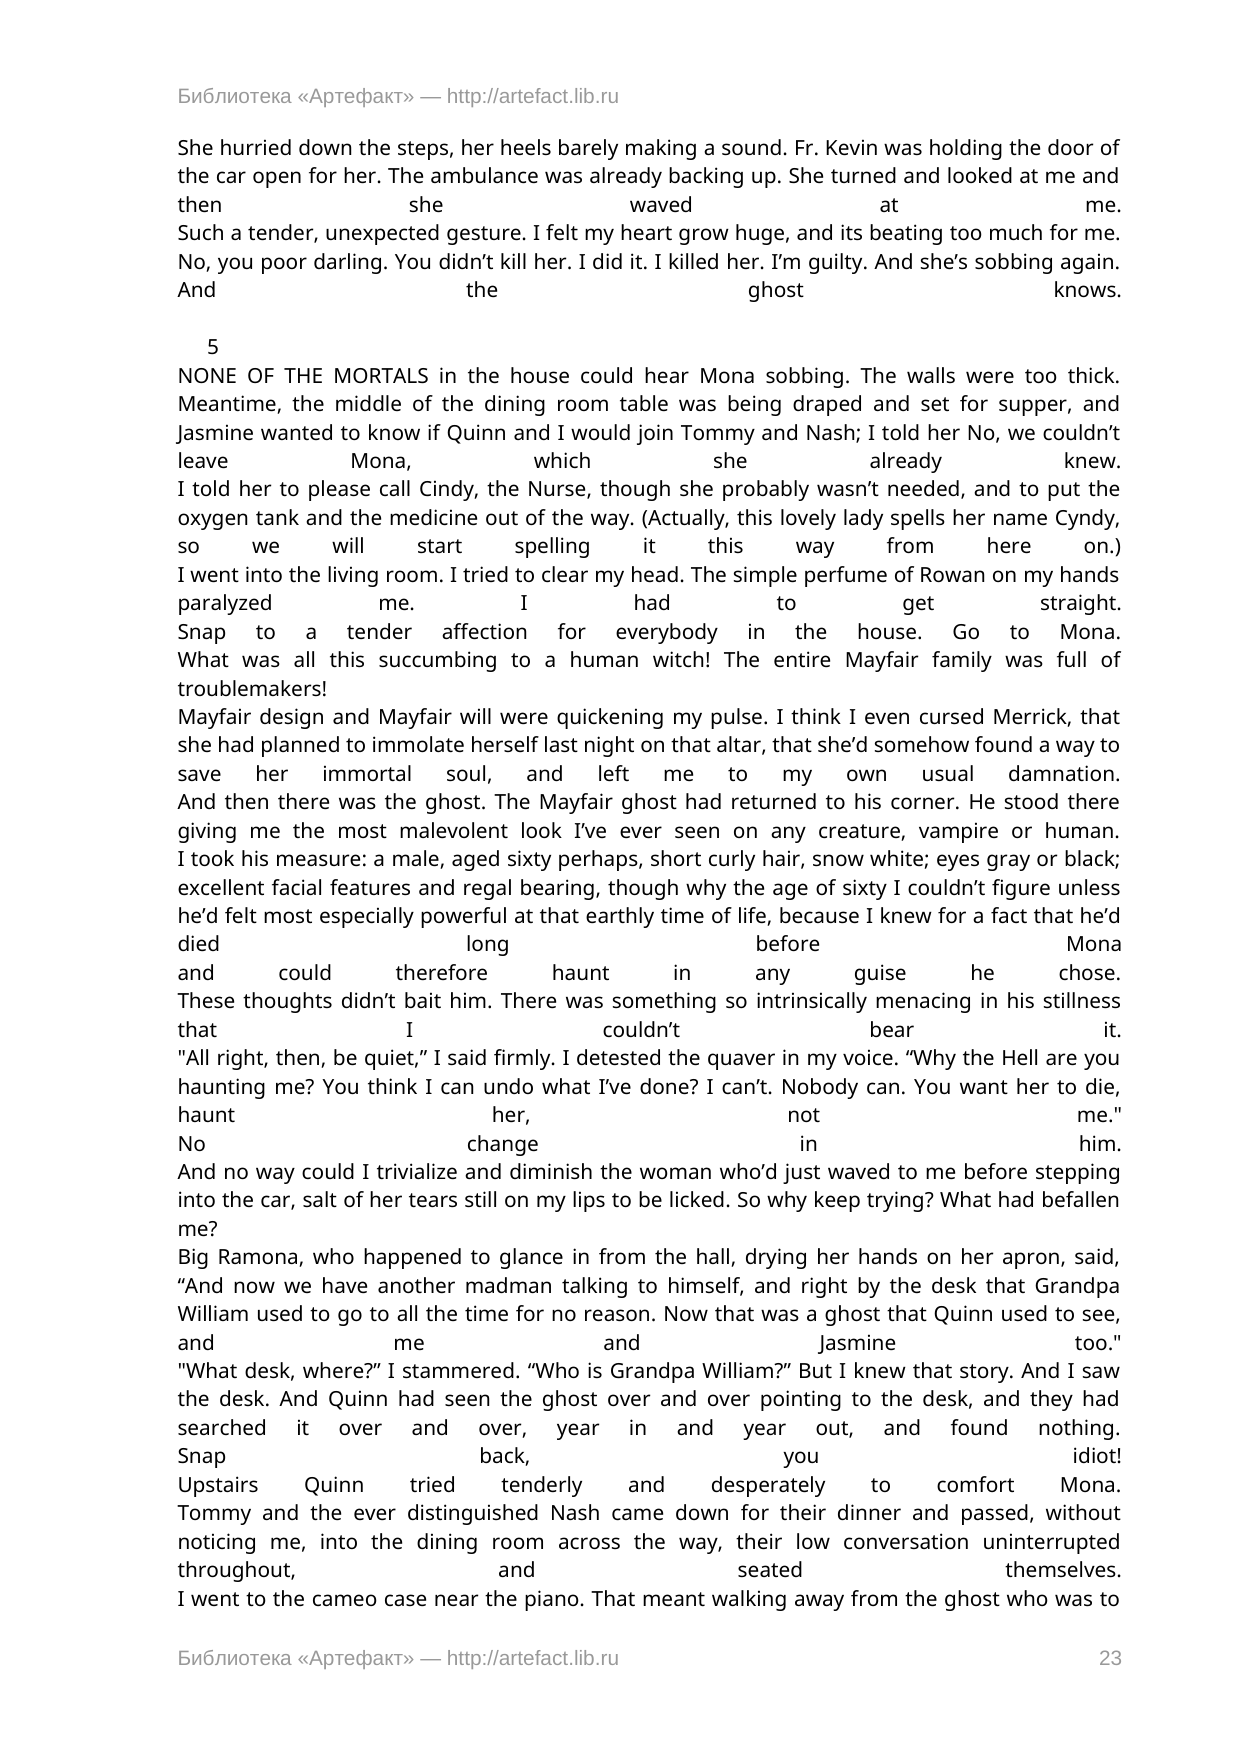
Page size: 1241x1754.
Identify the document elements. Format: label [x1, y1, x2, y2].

text [177, 332, 1122, 1612]
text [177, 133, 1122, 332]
